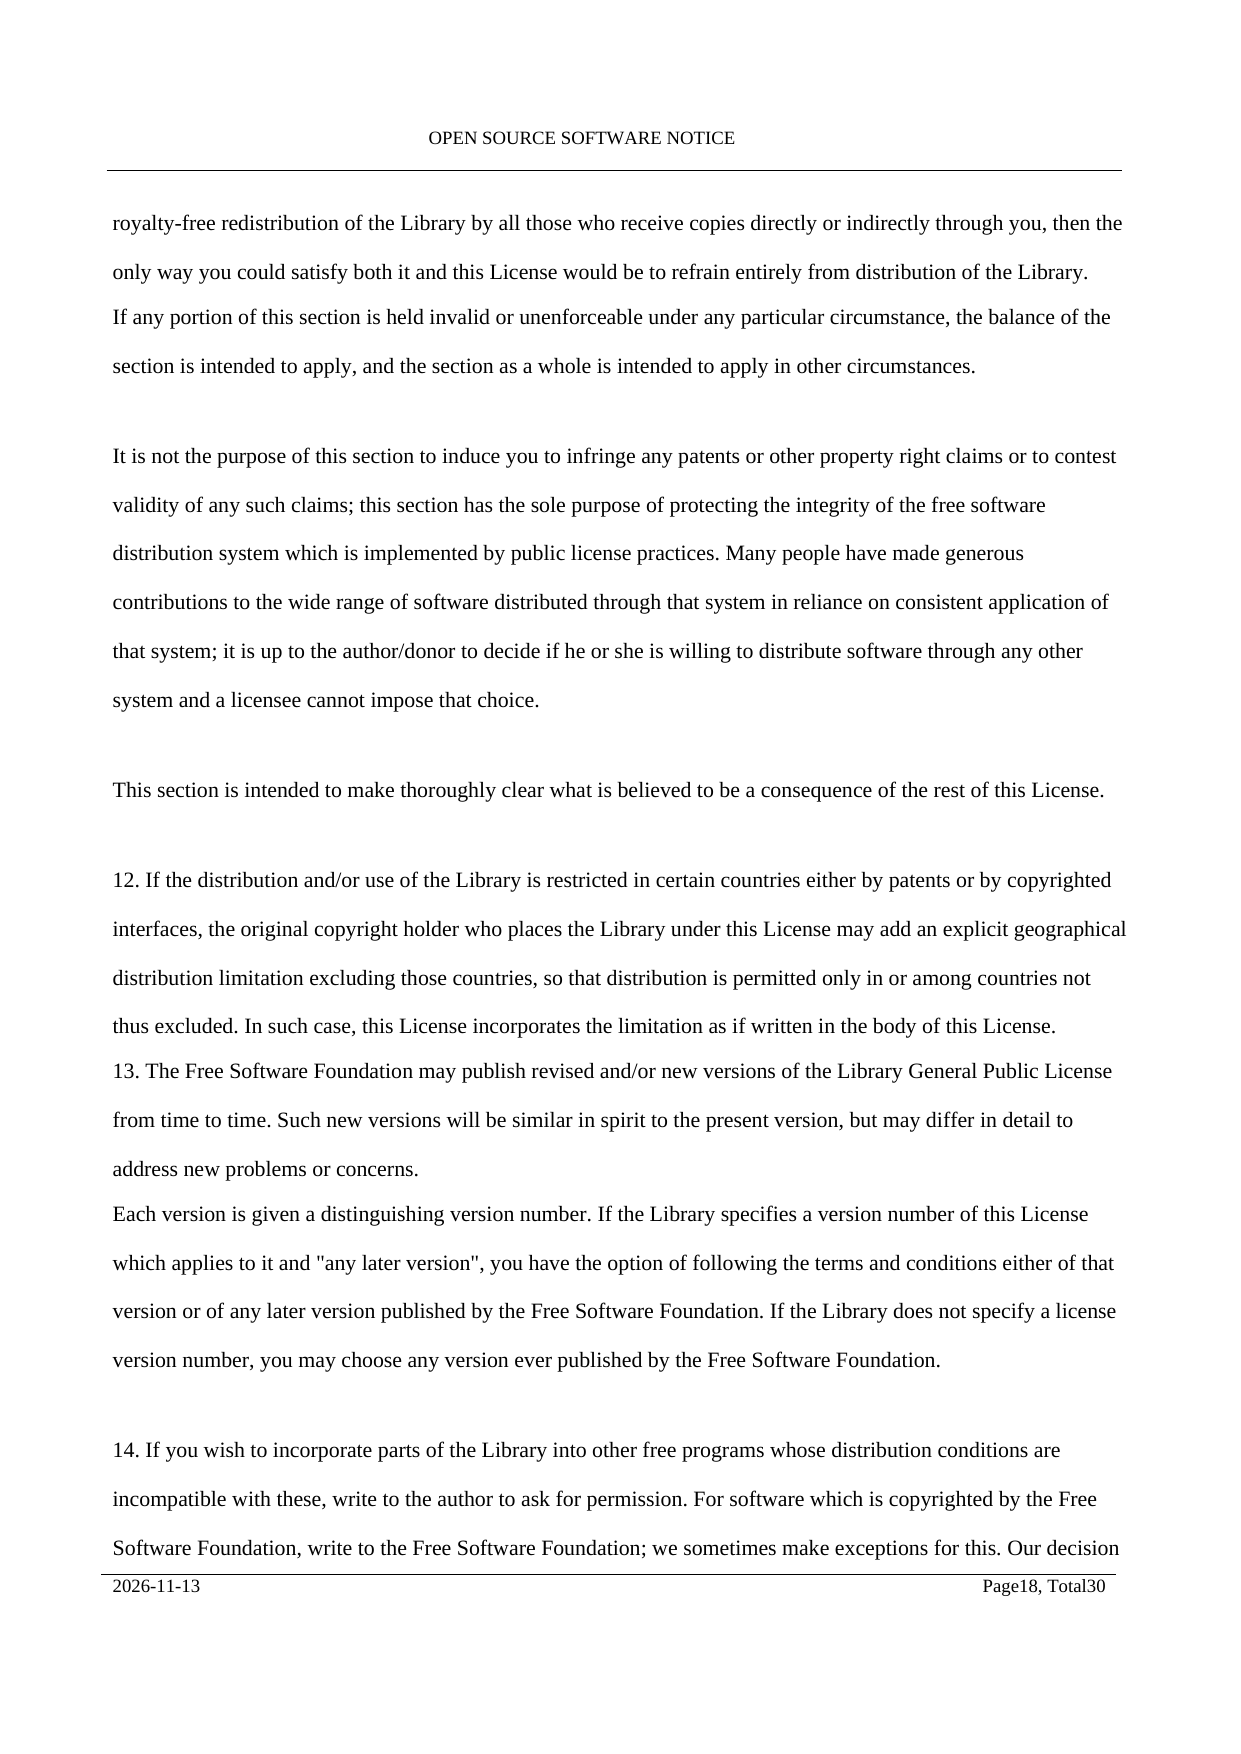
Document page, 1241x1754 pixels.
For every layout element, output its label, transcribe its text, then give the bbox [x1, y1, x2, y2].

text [112, 206, 1128, 288]
text Each version is given a distinguishing version number. If the Library specifies a version number of this License which applies to it and "any later version", you have the option of following the terms and conditions either of that version or of any later version published by the Free Software Foundation. If the Library does not specify a license version number, you may choose any version ever published by the Free Software Foundation. [112, 1197, 1128, 1376]
text 12. If the distribution and/or use of the Library is restricted in certain countries either by patents or by copyrighted interfaces, the original copyright holder who places the Library under this License may add an explicit geographical distribution limitation excluding those countries, so that distribution is permitted only in or among countries not thus excluded. In such case, this License incorporates the limitation as if written in the body of this License. [112, 863, 1128, 1042]
text If any portion of this section is held invalid or unenforceable under any particular circumstance, the balance of the section is intended to apply, and the section as a whole is intended to apply in other circumstances. [112, 300, 1128, 381]
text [112, 1434, 1128, 1564]
text This section is intended to make thoroughly clear what is believed to be a consequence of the rest of this License. [112, 773, 1128, 806]
text It is not the purpose of this section to induce you to infringe any patents or other property right claims or to contest validity of any such claims; this section has the sole purpose of protecting the integrity of the free software distribution system which is implemented by public license practices. Many people have made generous contributions to the wide range of software distributed through that system in reliance on consistent application of that system; it is up to the author/donor to decide if he or she is willing to distribute software through any other system and a licensee cannot impose that choice. [112, 439, 1128, 715]
text 13. The Free Software Foundation may publish revised and/or new versions of the Library General Public License from time to time. Such new versions will be similar in spirit to the present version, but may differ in detail to address new problems or concerns. [112, 1055, 1128, 1185]
